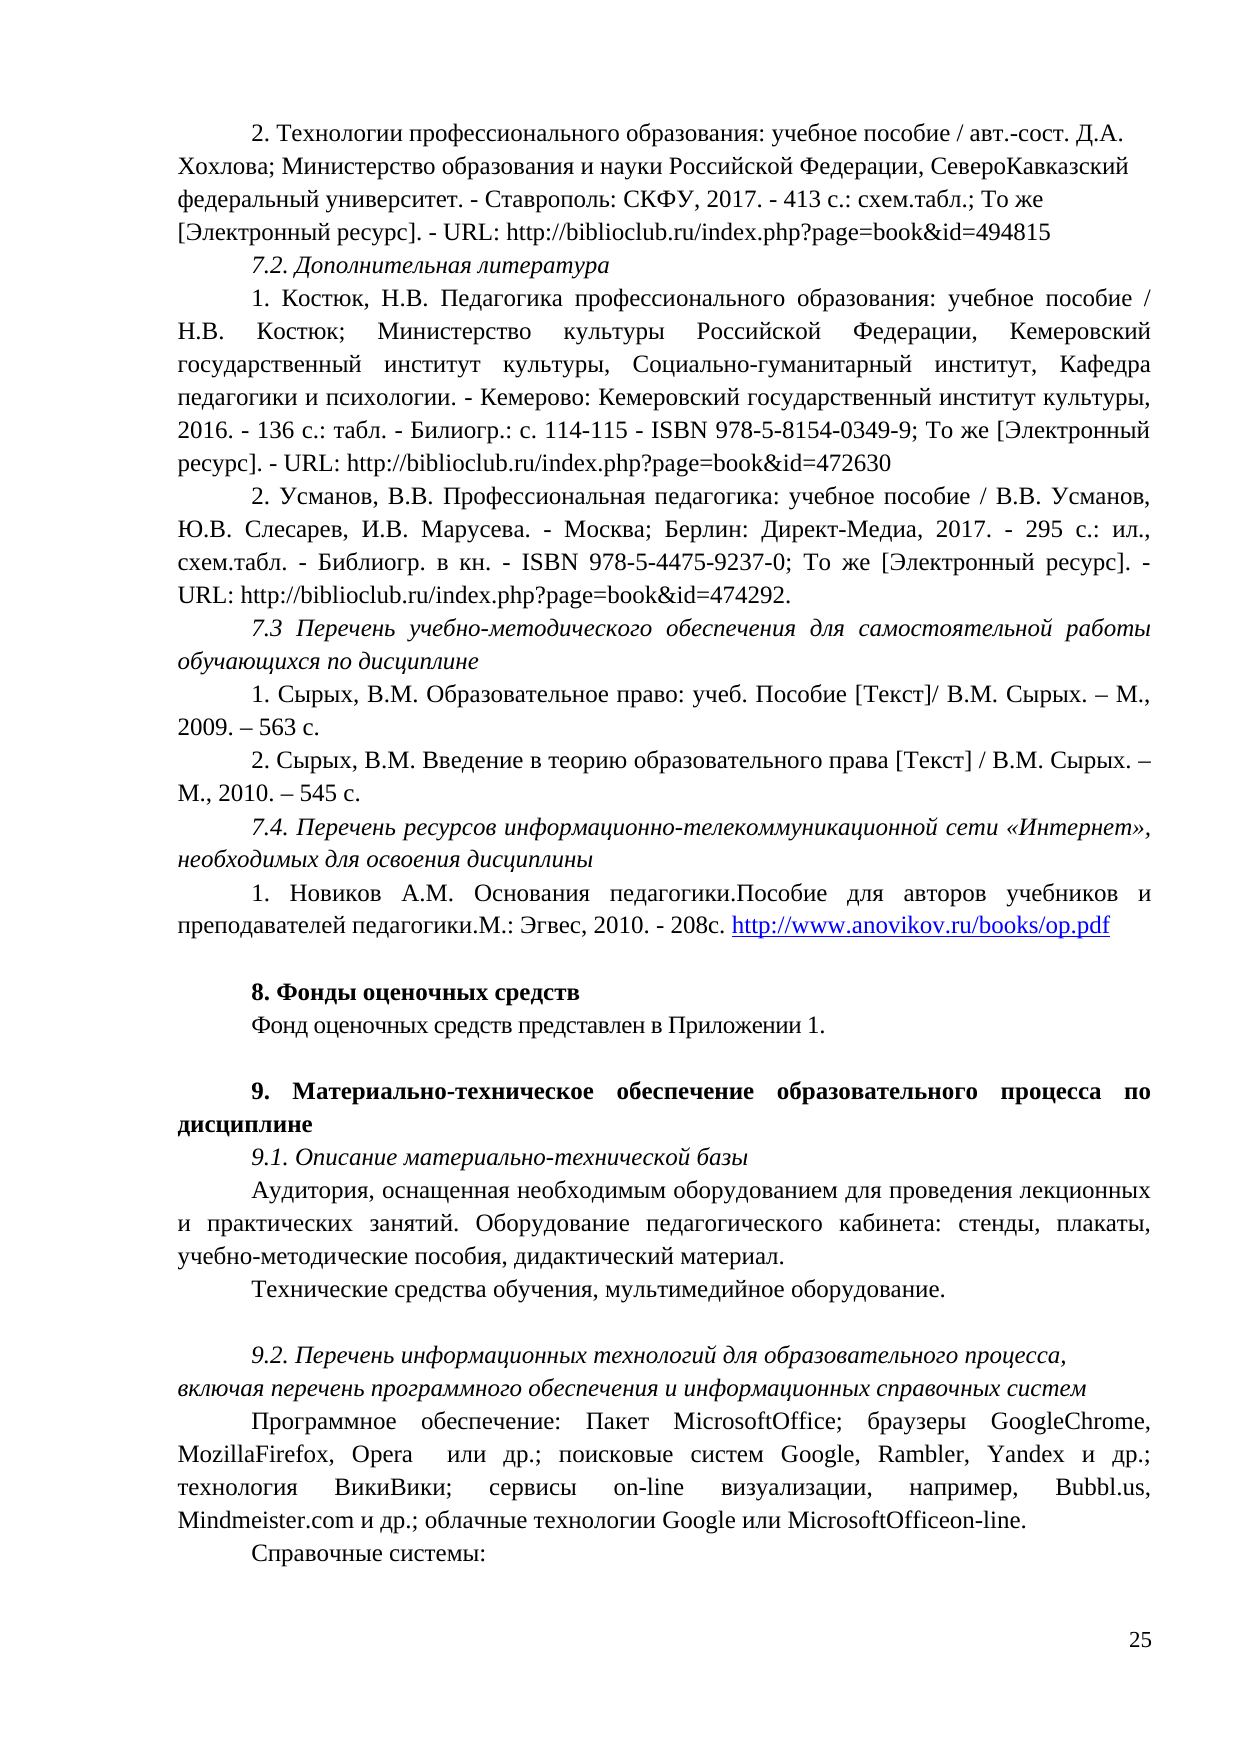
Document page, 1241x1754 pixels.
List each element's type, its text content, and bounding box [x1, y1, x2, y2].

text Технические средства обучения, мультимедийное оборудование. [177, 1274, 1152, 1303]
text 2. Усманов, В.В. Профессиональная педагогика: учебное пособие / В.В. Усманов, Ю.В. Слесарев, И.В. Марусева. - Москва; Берлин: Директ-Медиа, 2017. - 295 с.: ил., схем.табл. - Библиогр. в кн. - ISBN 978-5-4475-9237-0; То же [Электронный ресурс]. - URL: http://biblioclub.ru/index.php?page=book&id=474292. [177, 481, 1152, 609]
text 9.2. Перечень информационных технологий для образовательного процесса, включая перечень программного обеспечения и информационных справочных систем [177, 1340, 1152, 1402]
text 9.1. Описание материально-технической базы [177, 1142, 1152, 1171]
text 8. Фонды оценочных средств [177, 977, 1152, 1005]
text Фонд оценочных средств представлен в Приложении 1. [177, 1010, 1152, 1038]
text Программное обеспечение: Пакет MicrosoftOffice; браузеры GoogleChrome, MozillaFirefox, Opera или др.; поисковые систем Google, Rambler, Yandex и др.; технология ВикиВики; сервисы on-line визуализации, например, Bubbl.us, Mindmeister.com и др.; облачные технологии Google или MicrosoftOfficeon-line. [177, 1406, 1152, 1534]
text Аудитория, оснащенная необходимым оборудованием для проведения лекционных и практических занятий. Оборудование педагогического кабинета: стенды, плакаты, учебно-методические пособия, дидактический материал. [177, 1175, 1152, 1269]
text 2. Сырых, В.М. Введение в теорию образовательного права [Текст] / В.М. Сырых. – М., 2010. – 545 с. [177, 746, 1152, 807]
text 7.4. Перечень ресурсов информационно-телекоммуникационной сети «Интернет», необходимых для освоения дисциплины [177, 812, 1152, 873]
text 1. Сырых, В.М. Образовательное право: учеб. Пособие [Текст]/ В.М. Сырых. – М., 2009. – 563 с. [177, 679, 1152, 741]
text 1. Костюк, Н.В. Педагогика профессионального образования: учебное пособие / Н.В. Костюк; Министерство культуры Российской Федерации, Кемеровский государственный институт культуры, Социально-гуманитарный институт, Кафедра педагогики и психологии. - Кемерово: Кемеровский государственный институт культуры, 2016. - 136 с.: табл. - Билиогр.: с. 114-115 - ISBN 978-5-8154-0349-9; То же [Электронный ресурс]. - URL: http://biblioclub.ru/index.php?page=book&id=472630 [177, 283, 1152, 477]
text 1. Новиков А.М. Основания педагогики.Пособие для авторов учебников и преподавателей педагогики.М.: Эгвес, 2010. - 208с. http://www.anovikov.ru/books/op.pdf [177, 878, 1152, 939]
text 2. Технологии профессионального образования: учебное пособие / авт.-сост. Д.А. Хохлова; Министерство образования и науки Российской Федерации, СевероКавказский федеральный университет. - Ставрополь: СКФУ, 2017. - 413 с.: схем.табл.; То же [Электронный ресурс]. - URL: http://biblioclub.ru/index.php?page=book&id=494815 [177, 118, 1152, 246]
text 7.2. Дополнительная литература [177, 250, 1152, 279]
text 9. Материально-техническое обеспечение образовательного процесса по дисциплине [177, 1076, 1152, 1137]
text 7.3 Перечень учебно-методического обеспечения для самостоятельной работы обучающихся по дисциплине [177, 613, 1152, 675]
text Справочные системы: [177, 1538, 1152, 1567]
